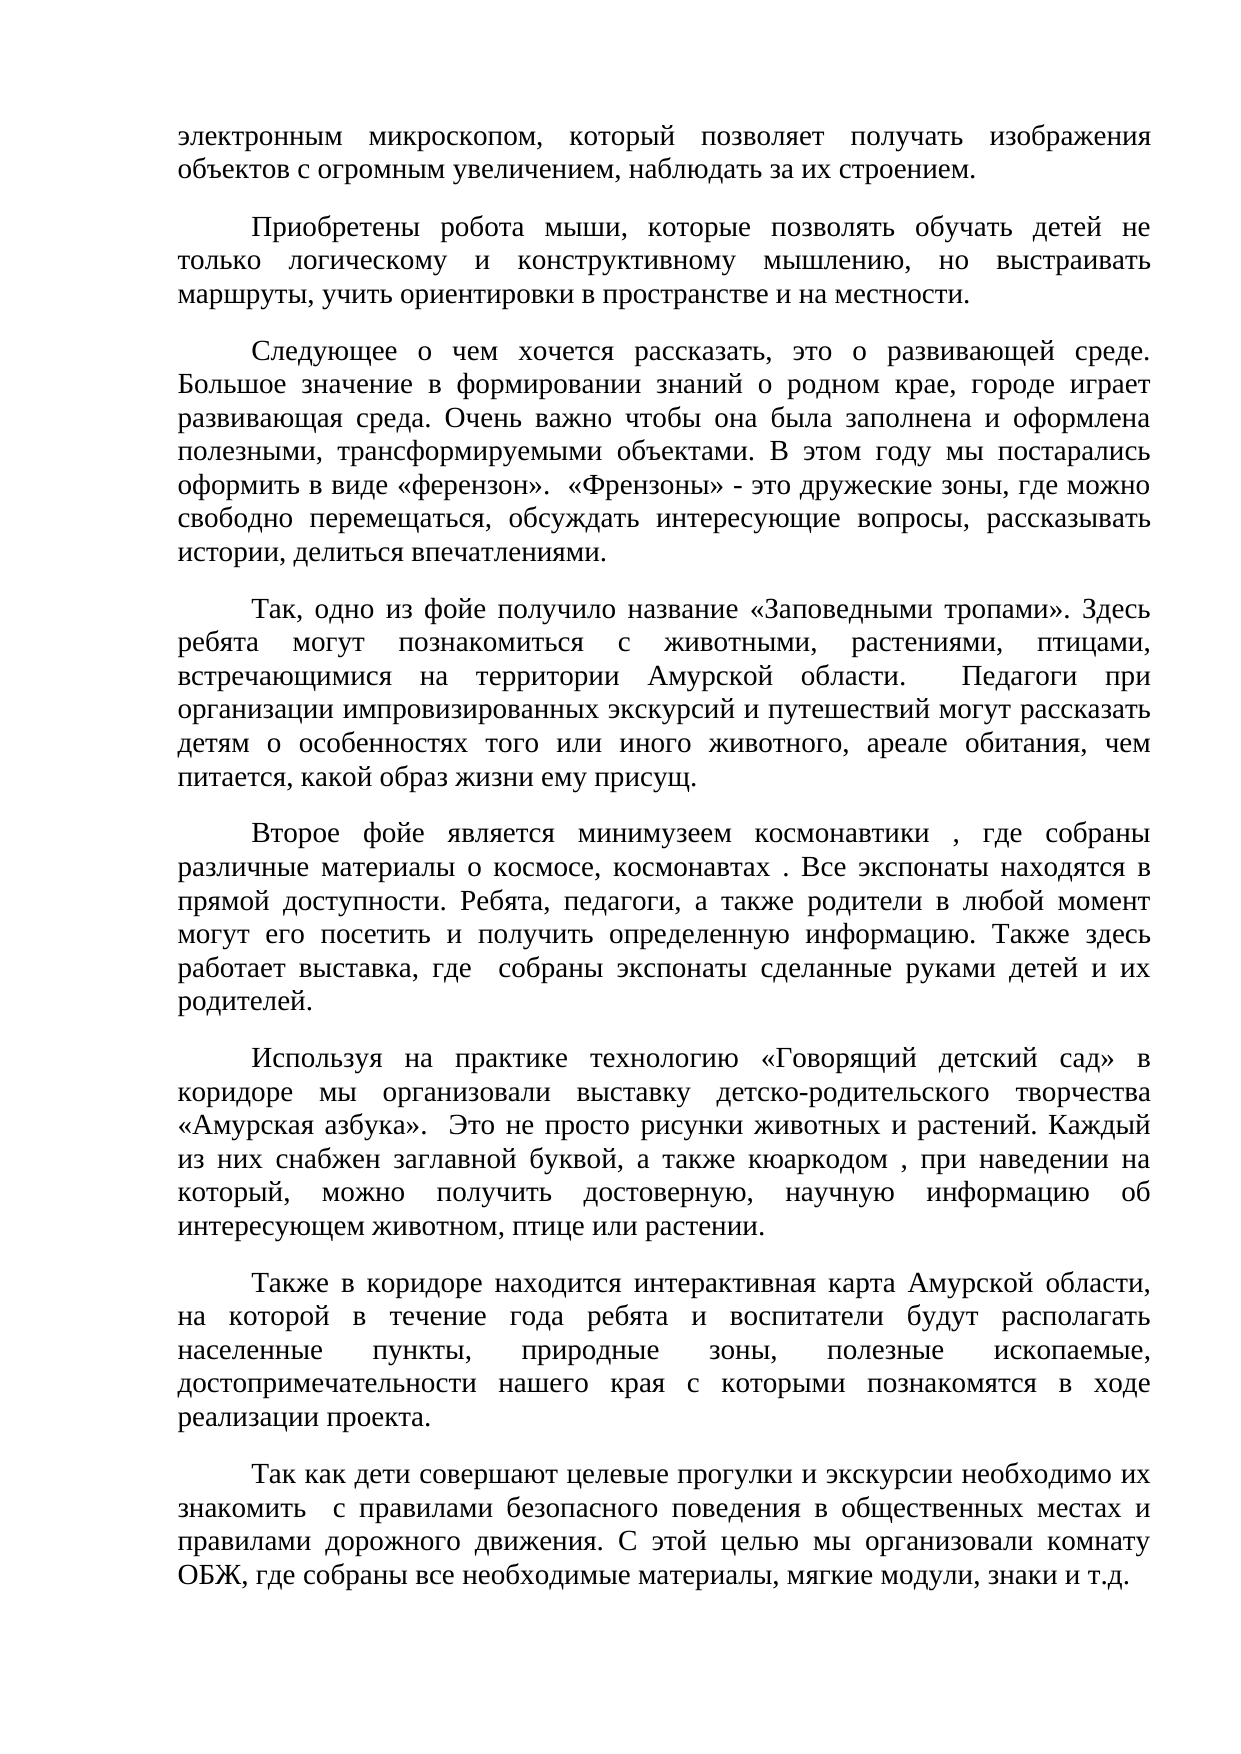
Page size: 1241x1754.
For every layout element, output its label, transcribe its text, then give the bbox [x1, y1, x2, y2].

text Так, одно из фойе получило название «Заповедными тропами». Здесь ребята могут познакомиться с животными, растениями, птицами, встречающимися на территории Амурской области. Педагоги при организации импровизированных экскурсий и путешествий могут рассказать детям о особенностях того или иного животного, ареале обитания, чем питается, какой образ жизни ему присущ. [177, 591, 1152, 792]
text Следующее о чем хочется рассказать, это о развивающей среде. Большое значение в формировании знаний о родном крае, городе играет развивающая среда. Очень важно чтобы она была заполнена и оформлена полезными, трансформируемыми объектами. В этом году мы постарались оформить в виде «ферензон». «Френзоны» - это дружеские зоны, где можно свободно перемещаться, обсуждать интересующие вопросы, рассказывать истории, делиться впечатлениями. [177, 333, 1152, 567]
text Используя на практике технологию «Говорящий детский сад» в коридоре мы организовали выставку детско-родительского творчества «Амурская азбука». Это не просто рисунки животных и растений. Каждый из них снабжен заглавной буквой, а также кюаркодом , при наведении на который, можно получить достоверную, научную информацию об интересующем животном, птице или растении. [177, 1040, 1152, 1242]
text Приобретены робота мыши, которые позволять обучать детей не только логическому и конструктивному мышлению, но выстраивать маршруты, учить ориентировки в пространстве и на местности. [177, 209, 1152, 309]
text Второе фойе является минимузеем космонавтики , где собраны различные материалы о космосе, космонавтах . Все экспонаты находятся в прямой доступности. Ребята, педагоги, а также родители в любой момент могут его посетить и получить определенную информацию. Также здесь работает выставка, где собраны экспонаты сделанные руками детей и их родителей. [177, 816, 1152, 1017]
text Так как дети совершают целевые прогулки и экскурсии необходимо их знакомить с правилами безопасного поведения в общественных местах и правилами дорожного движения. С этой целью мы организовали комнату ОБЖ, где собраны все необходимые материалы, мягкие модули, знаки и т.д. [177, 1456, 1152, 1590]
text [177, 118, 1152, 185]
text Также в коридоре находится интерактивная карта Амурской области, на которой в течение года ребята и воспитатели будут располагать населенные пункты, природные зоны, полезные ископаемые, достопримечательности нашего края с которыми познакомятся в ходе реализации проекта. [177, 1265, 1152, 1433]
